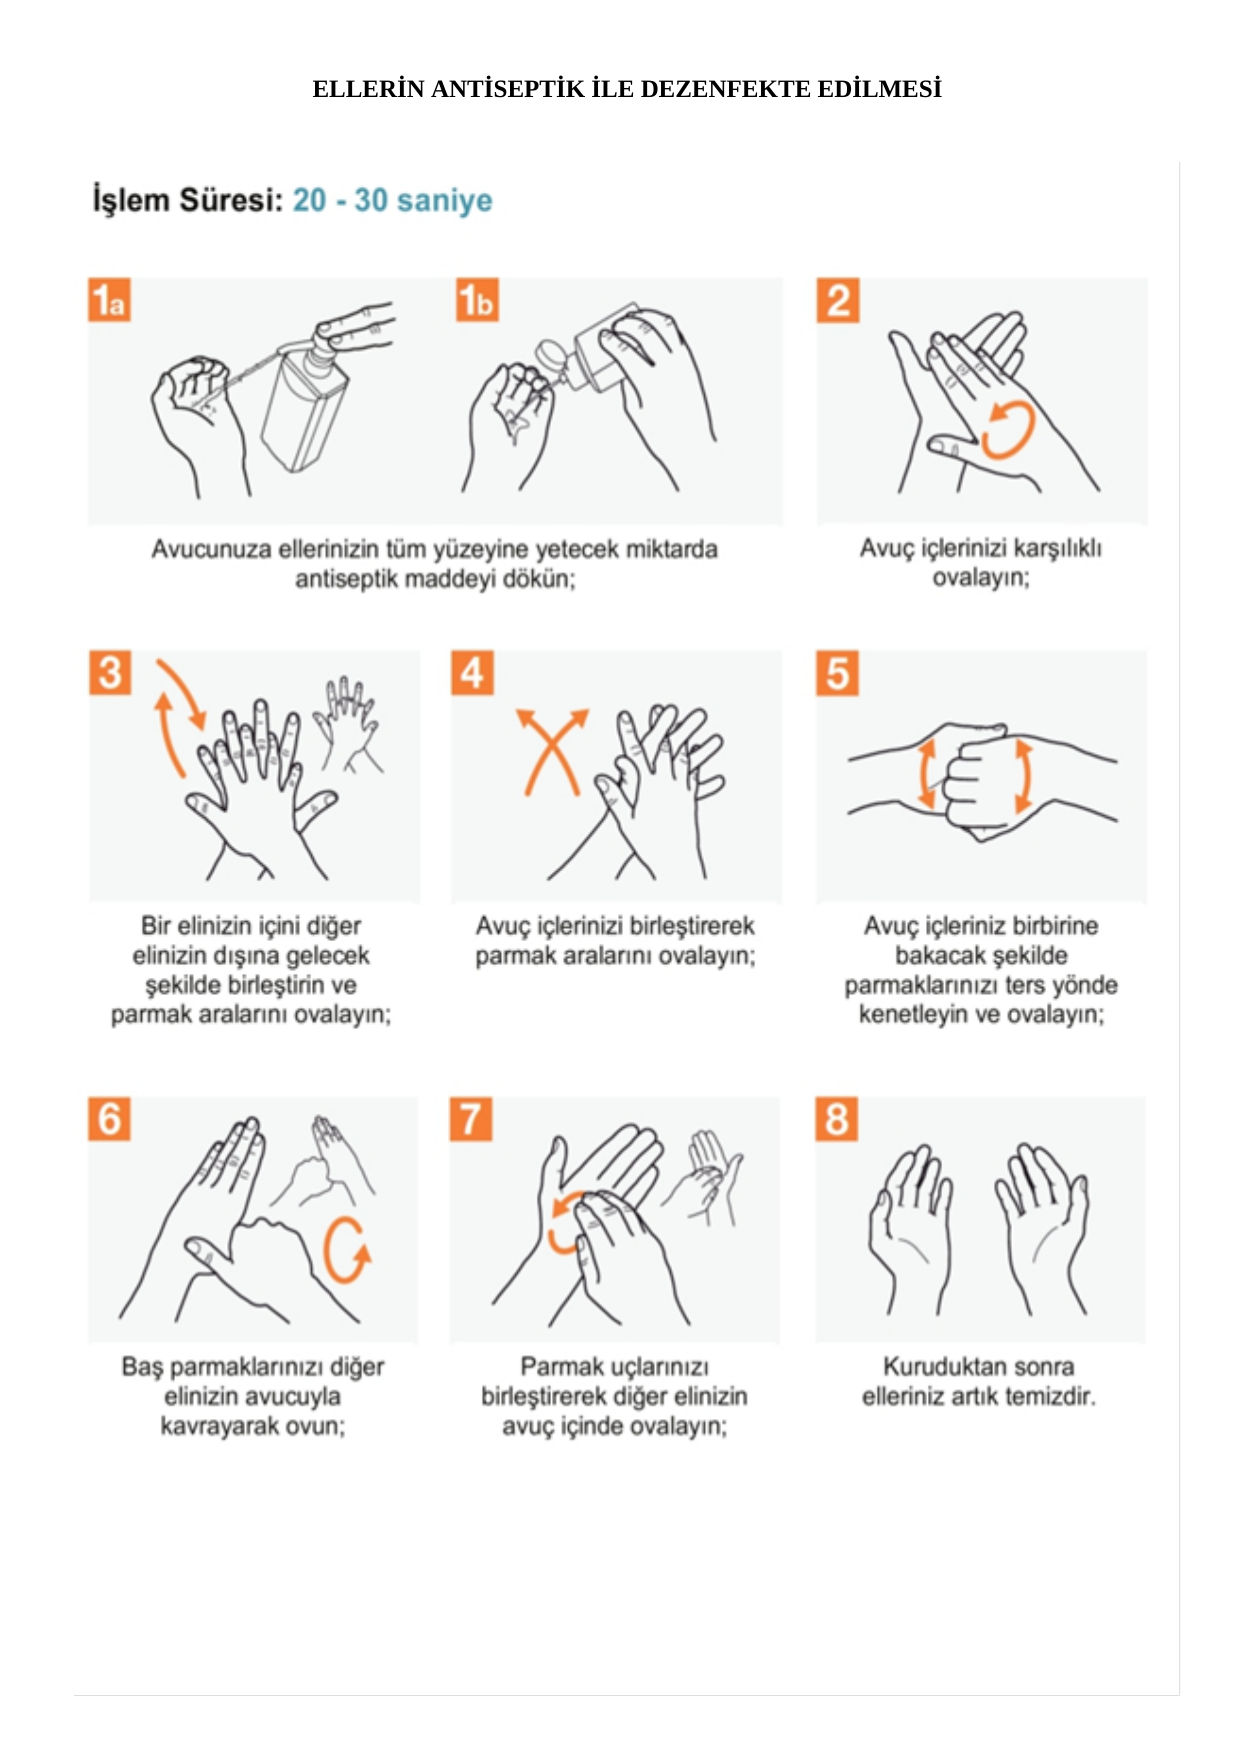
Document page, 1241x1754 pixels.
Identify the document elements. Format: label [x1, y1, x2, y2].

picture [73, 162, 1182, 1700]
